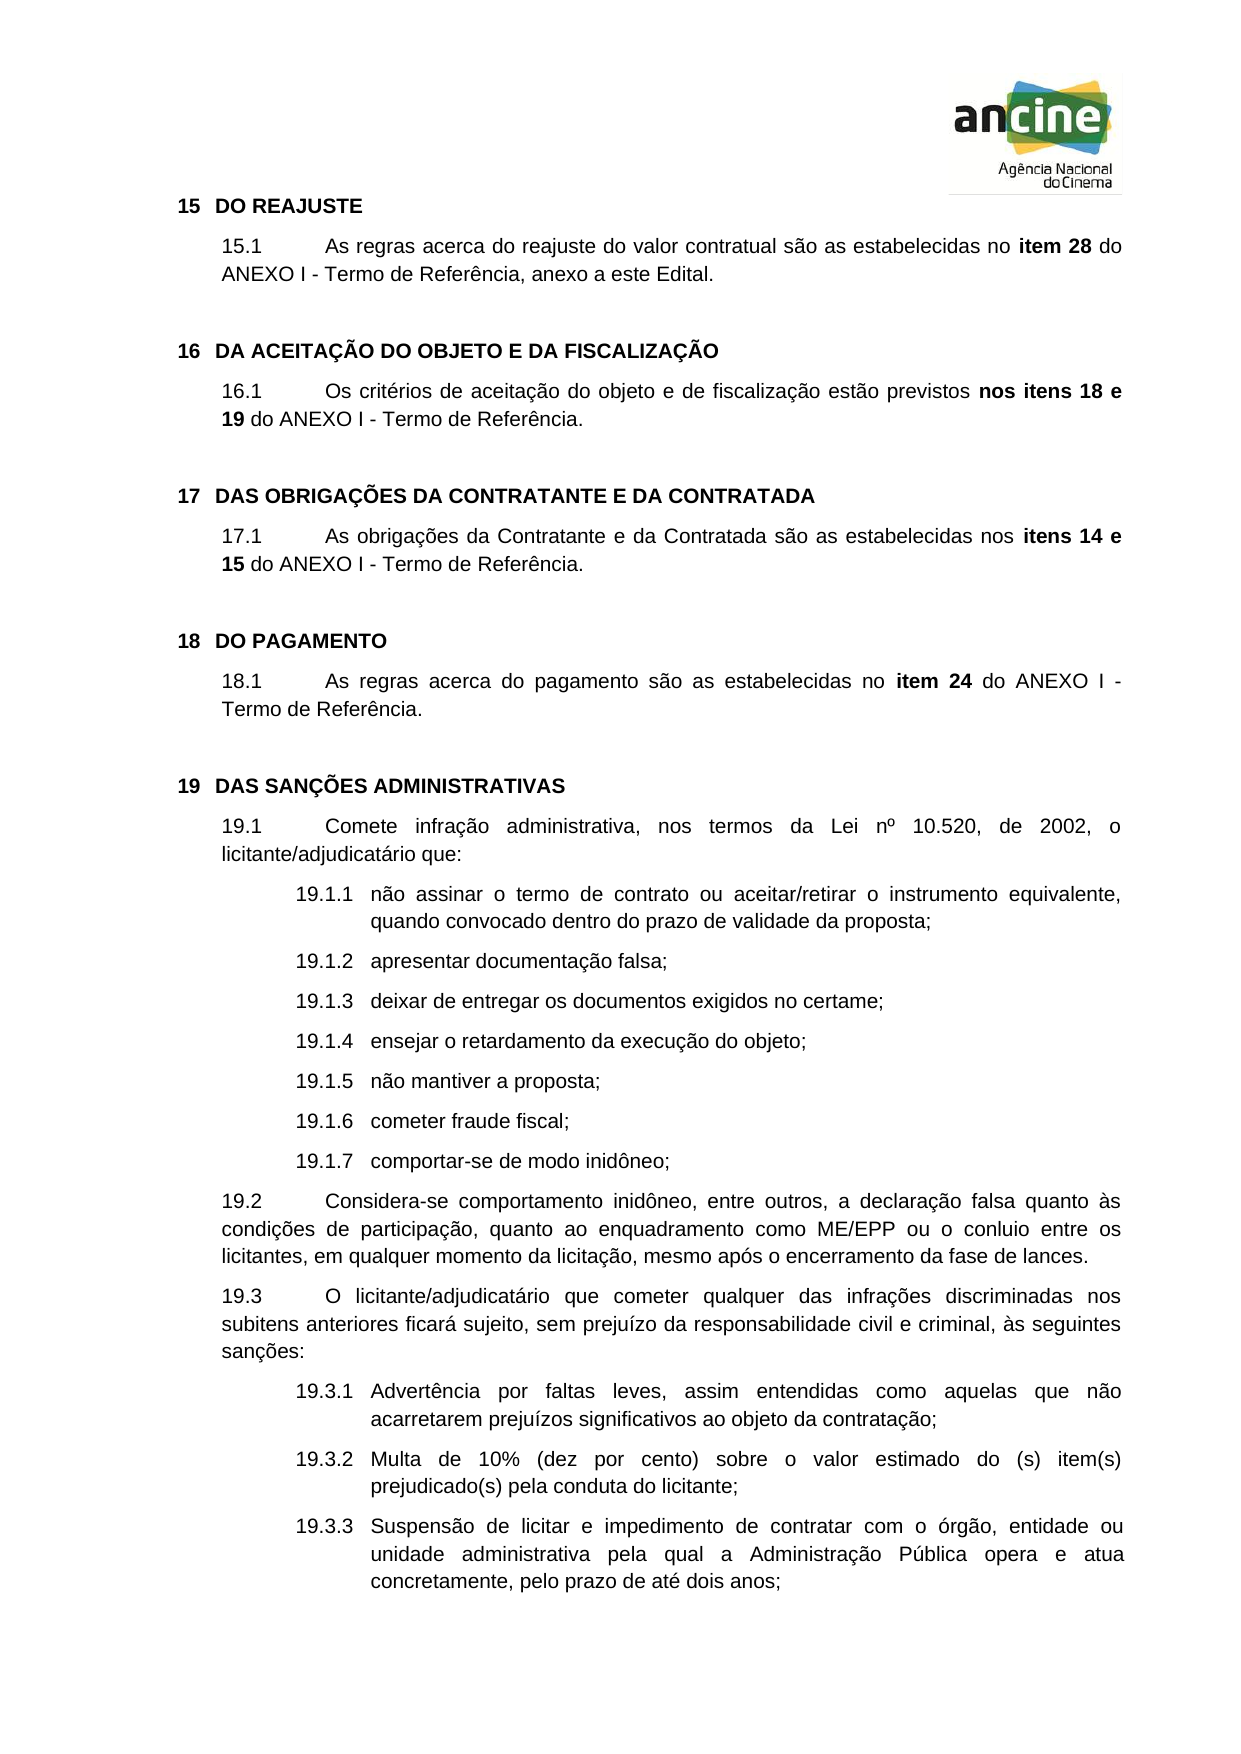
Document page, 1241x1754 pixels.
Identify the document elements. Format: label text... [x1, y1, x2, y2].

list deixar de entregar os documentos exigidos no certame; [295, 989, 1122, 1013]
list As regras acerca do pagamento são as estabelecidas no item 24 do ANEXO I - Termo de Referência. [221, 669, 1122, 721]
list DAS OBRIGAÇÕES DA CONTRATANTE E DA CONTRATADA [177, 484, 1124, 508]
list comportar-se de modo inidôneo; [295, 1149, 1122, 1173]
list Considera-se comportamento inidôneo, entre outros, a declaração falsa quanto às condições de participação, quanto ao enquadramento como ME/EPP ou o conluio entre os licitantes, em qualquer momento da licitação, mesmo após o encerramento da fase de lances. [221, 1189, 1122, 1268]
list Advertência por faltas leves, assim entendidas como aquelas que não acarretarem prejuízos significativos ao objeto da contratação; [295, 1379, 1122, 1431]
list Suspensão de licitar e impedimento de contratar com o órgão, entidade ou unidade administrativa pela qual a Administração Pública opera e atua concretamente, pelo prazo de até dois anos; [295, 1514, 1125, 1593]
picture [948, 73, 1123, 195]
list não assinar o termo de contrato ou aceitar/retirar o instrumento equivalente, quando convocado dentro do prazo de validade da proposta; [295, 882, 1122, 933]
list DAS SANÇÕES ADMINISTRATIVAS [177, 774, 1124, 798]
list As obrigações da Contratante e da Contratada são as estabelecidas nos itens 14 e 15 do ANEXO I - Termo de Referência. [221, 524, 1122, 576]
list As regras acerca do reajuste do valor contratual são as estabelecidas no item 28 do ANEXO I - Termo de Referência, anexo a este Edital. [221, 234, 1122, 286]
list Comete infração administrativa, nos termos da Lei nº 10.520, de 2002, o licitante/adjudicatário que: [221, 814, 1122, 866]
list DO PAGAMENTO [177, 629, 1124, 653]
list ensejar o retardamento da execução do objeto; [295, 1029, 1122, 1053]
list não mantiver a proposta; [295, 1069, 1122, 1093]
list Os critérios de aceitação do objeto e de fiscalização estão previstos nos itens 18 e 19 do ANEXO I - Termo de Referência. [221, 379, 1122, 431]
list cometer fraude fiscal; [295, 1109, 1122, 1133]
list O licitante/adjudicatário que cometer qualquer das infrações discriminadas nos subitens anteriores ficará sujeito, sem prejuízo da responsabilidade civil e criminal, às seguintes sanções: [221, 1284, 1122, 1363]
list DO REAJUSTE [177, 194, 1124, 218]
list DA ACEITAÇÃO DO OBJETO E DA FISCALIZAÇÃO [177, 339, 1124, 363]
list Multa de 10% (dez por cento) sobre o valor estimado do (s) item(s) prejudicado(s) pela conduta do licitante; [295, 1447, 1122, 1498]
list apresentar documentação falsa; [295, 949, 1122, 973]
